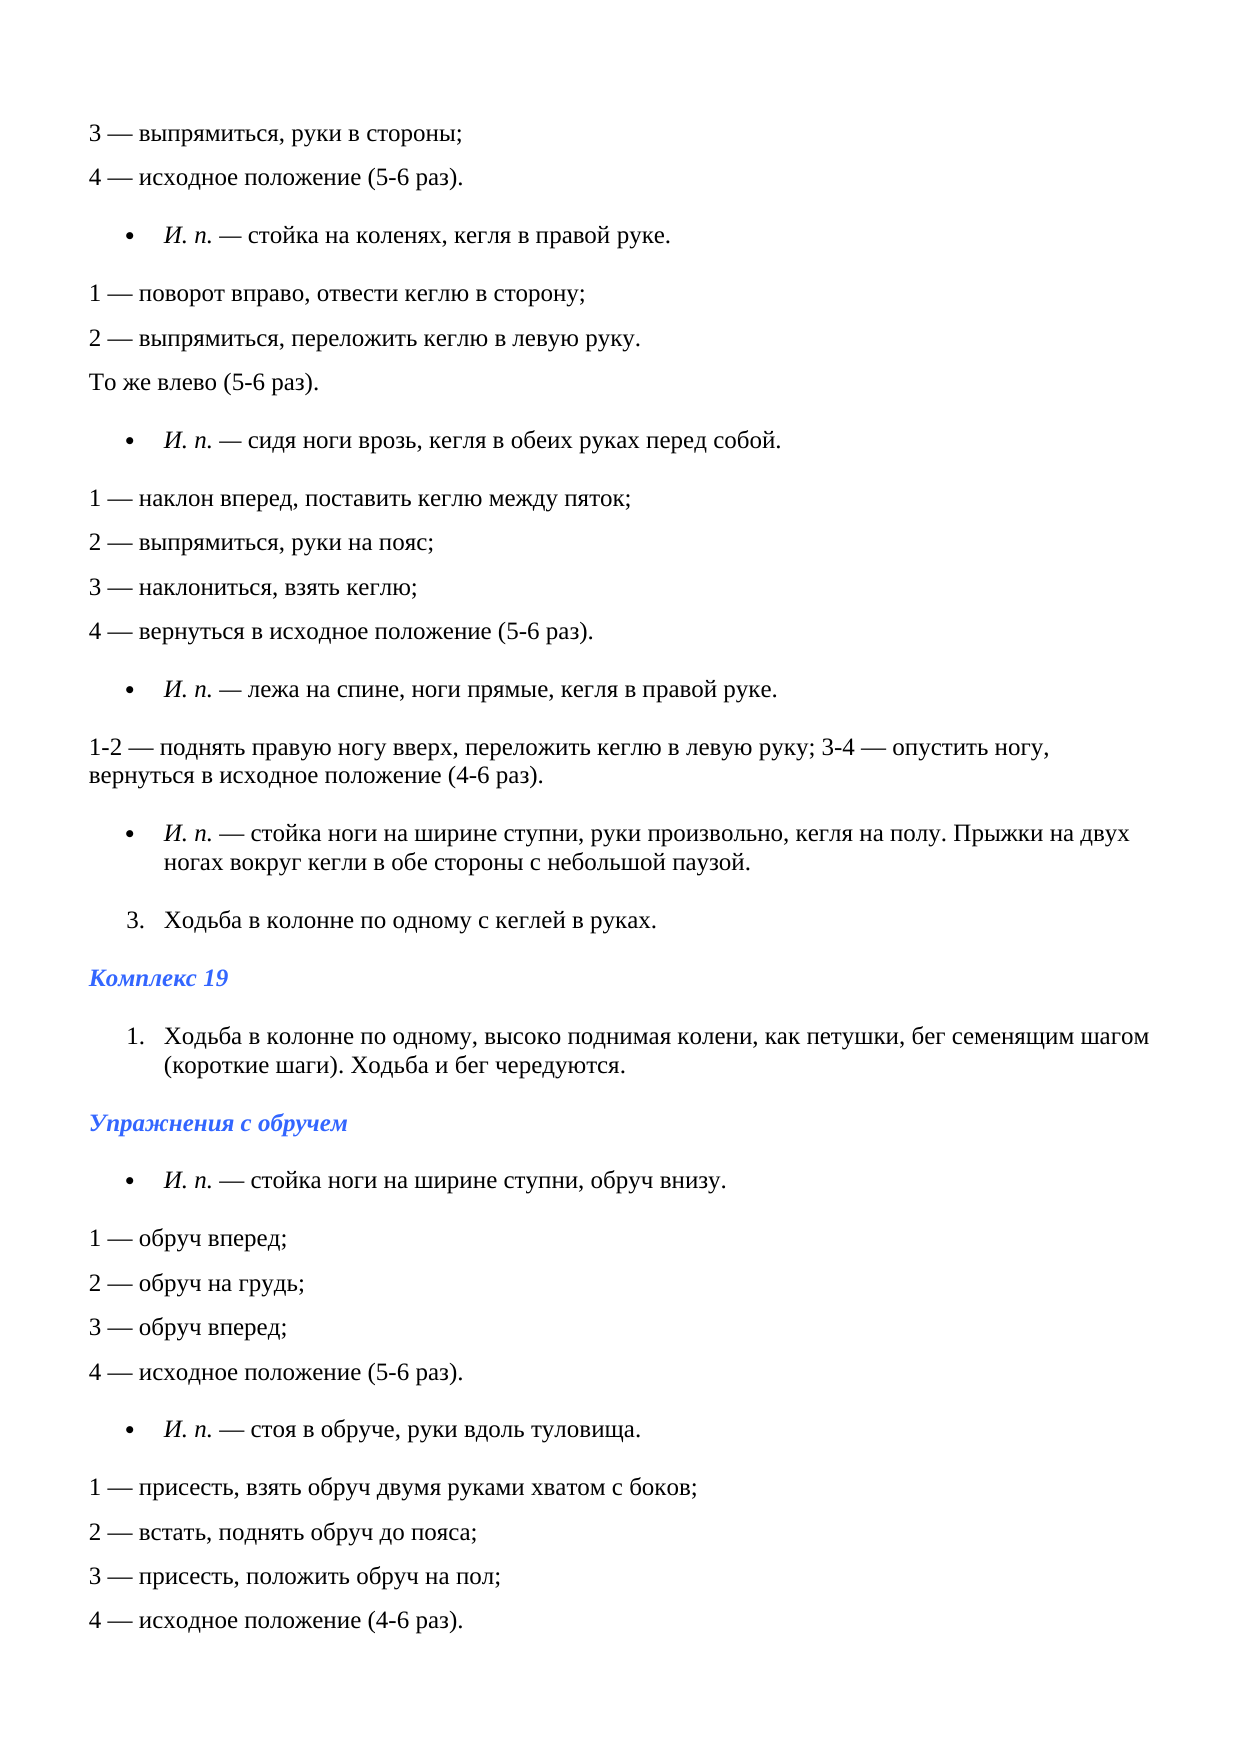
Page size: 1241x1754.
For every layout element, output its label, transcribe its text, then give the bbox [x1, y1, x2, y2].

text 3 — обруч вперед; [89, 1312, 1152, 1341]
text 4 — исходное положение (5-6 раз). [89, 1357, 1152, 1385]
text 4 — исходное положение (5-6 раз). [89, 162, 1152, 191]
text 1 — обруч вперед; [89, 1223, 1152, 1252]
text 4 — вернуться в исходное положение (5-6 раз). [89, 616, 1152, 645]
text 3 — наклониться, взять кеглю; [89, 572, 1152, 600]
text Комплекс 19 [89, 963, 1152, 992]
list Ходьба в колонне по одному, высоко поднимая колени, как петушки, бег семенящим шагом (короткие шаги). Ходьба и бег чередуются. [126, 1021, 1152, 1078]
text 3 — выпрямиться, руки в стороны; [89, 118, 1152, 147]
list И. п. — стойка ноги на ширине ступни, руки произвольно, кегля на полу. Прыжки на двух ногах вокруг кегли в обе стороны с небольшой паузой. [126, 818, 1152, 876]
text 2 — обруч на грудь; [89, 1268, 1152, 1297]
text 2 — встать, поднять обруч до пояса; [89, 1517, 1152, 1546]
text То же влево (5-6 раз). [89, 367, 1152, 396]
list И. п. — сидя ноги врозь, кегля в обеих руках перед собой. [126, 425, 1152, 454]
list Ходьба в колонне по одному с кеглей в руках. [126, 905, 1152, 934]
text Упражнения с обручем [89, 1108, 1152, 1136]
text 1 — присесть, взять обруч двумя руками хватом с боков; [89, 1472, 1152, 1501]
text 2 — выпрямиться, переложить кеглю в левую руку. [89, 323, 1152, 351]
text 1-2 — поднять правую ногу вверх, переложить кеглю в левую руку; 3-4 — опустить ногу, вернуться в исходное положение (4-6 раз). [89, 732, 1152, 789]
text 3 — присесть, положить обруч на пол; [89, 1561, 1152, 1590]
list И. п. — лежа на спине, ноги прямые, кегля в правой руке. [126, 674, 1152, 703]
list И. п. — стоя в обруче, руки вдоль туловища. [126, 1414, 1152, 1443]
text 4 — исходное положение (4-6 раз). [89, 1606, 1152, 1634]
list И. п. — стойка на коленях, кегля в правой руке. [126, 220, 1152, 249]
text 2 — выпрямиться, руки на пояс; [89, 527, 1152, 556]
text 1 — поворот вправо, отвести кеглю в сторону; [89, 278, 1152, 307]
list И. п. — стойка ноги на ширине ступни, обруч внизу. [126, 1166, 1152, 1194]
text 1 — наклон вперед, поставить кеглю между пяток; [89, 483, 1152, 512]
